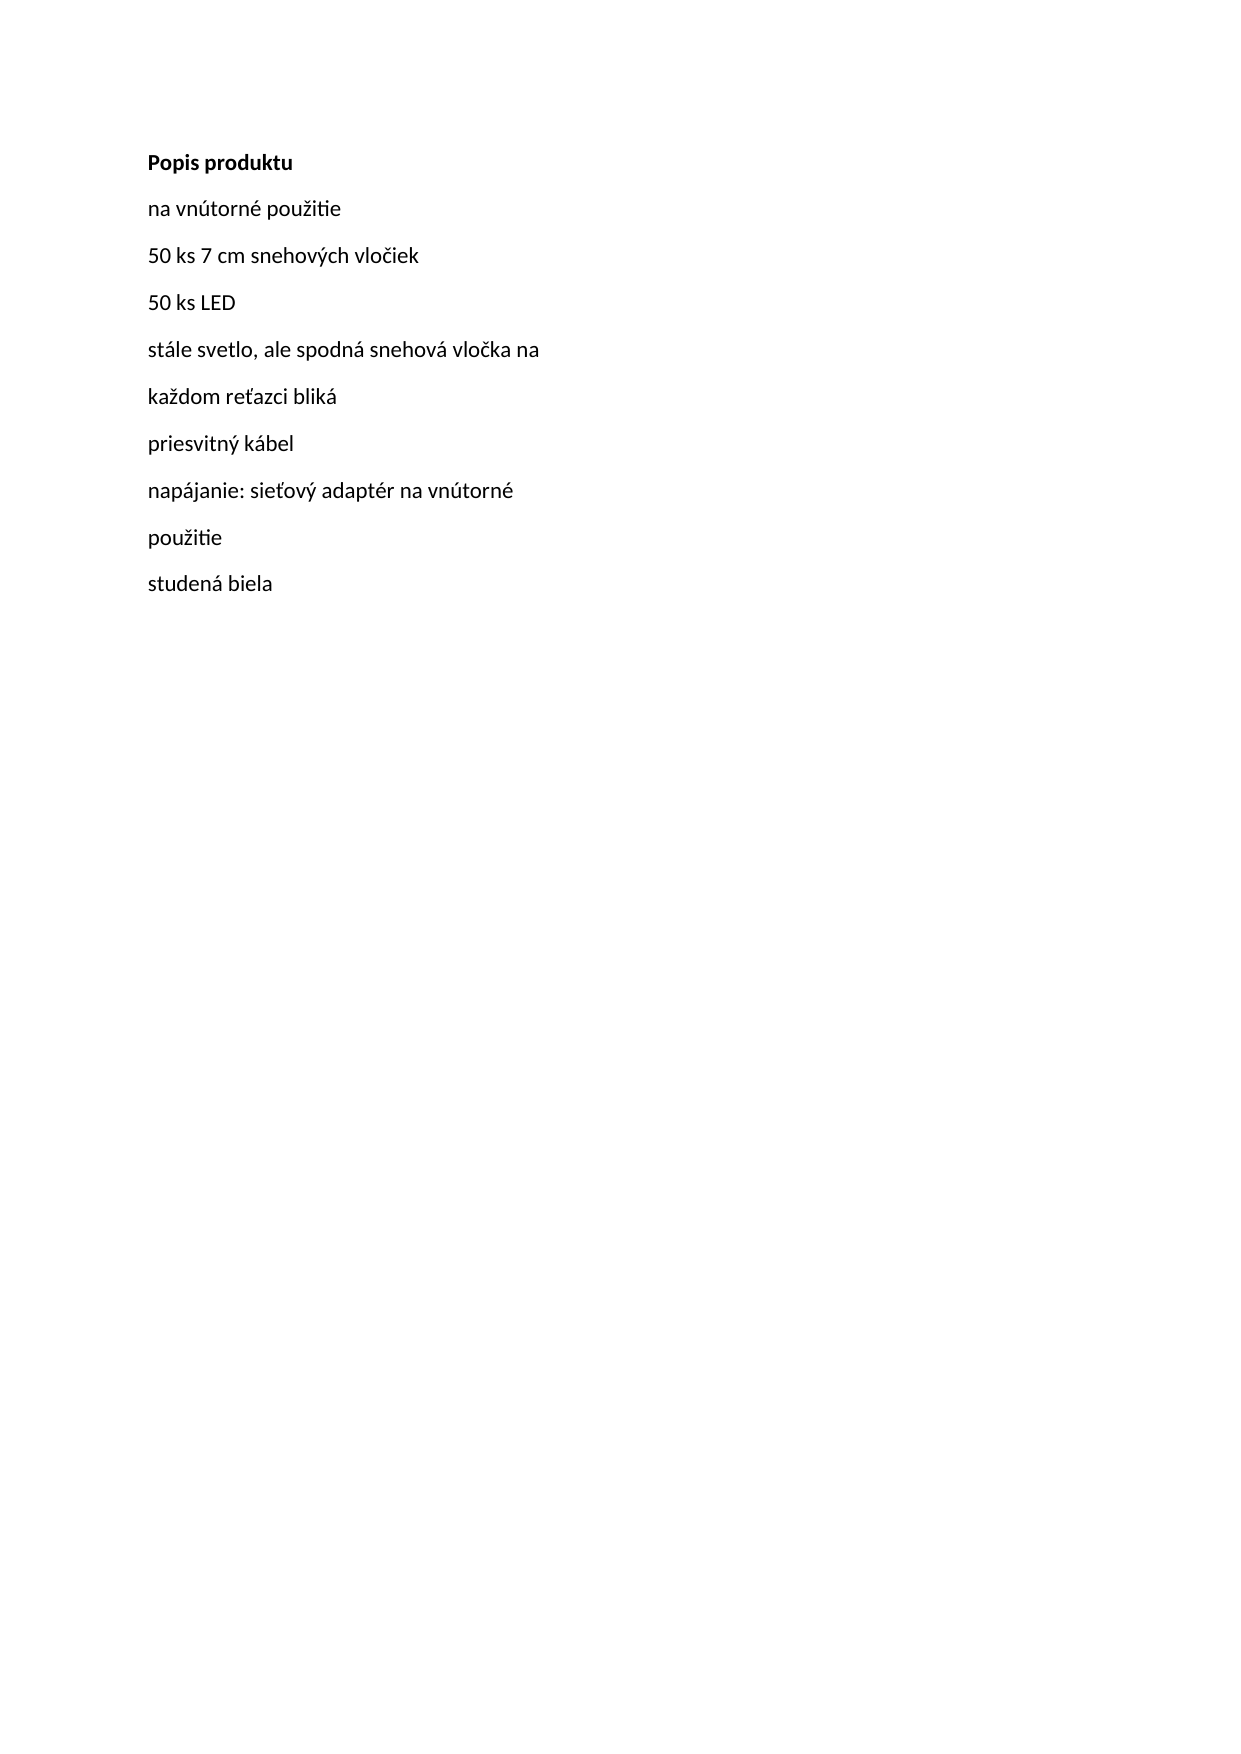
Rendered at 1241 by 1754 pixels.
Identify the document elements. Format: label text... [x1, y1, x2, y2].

text použitie [148, 523, 1093, 551]
text stále svetlo, ale spodná snehová vločka na [148, 335, 1093, 363]
text každom reťazci bliká [148, 382, 1093, 410]
text priesvitný kábel [148, 429, 1093, 457]
text napájanie: sieťový adaptér na vnútorné [148, 476, 1093, 504]
text 50 ks LED [148, 288, 1093, 316]
text studená biela [148, 569, 1093, 597]
text 50 ks 7 cm snehových vločiek [148, 241, 1093, 269]
text na vnútorné použitie [148, 194, 1093, 222]
text Popis produktu [148, 148, 1093, 176]
